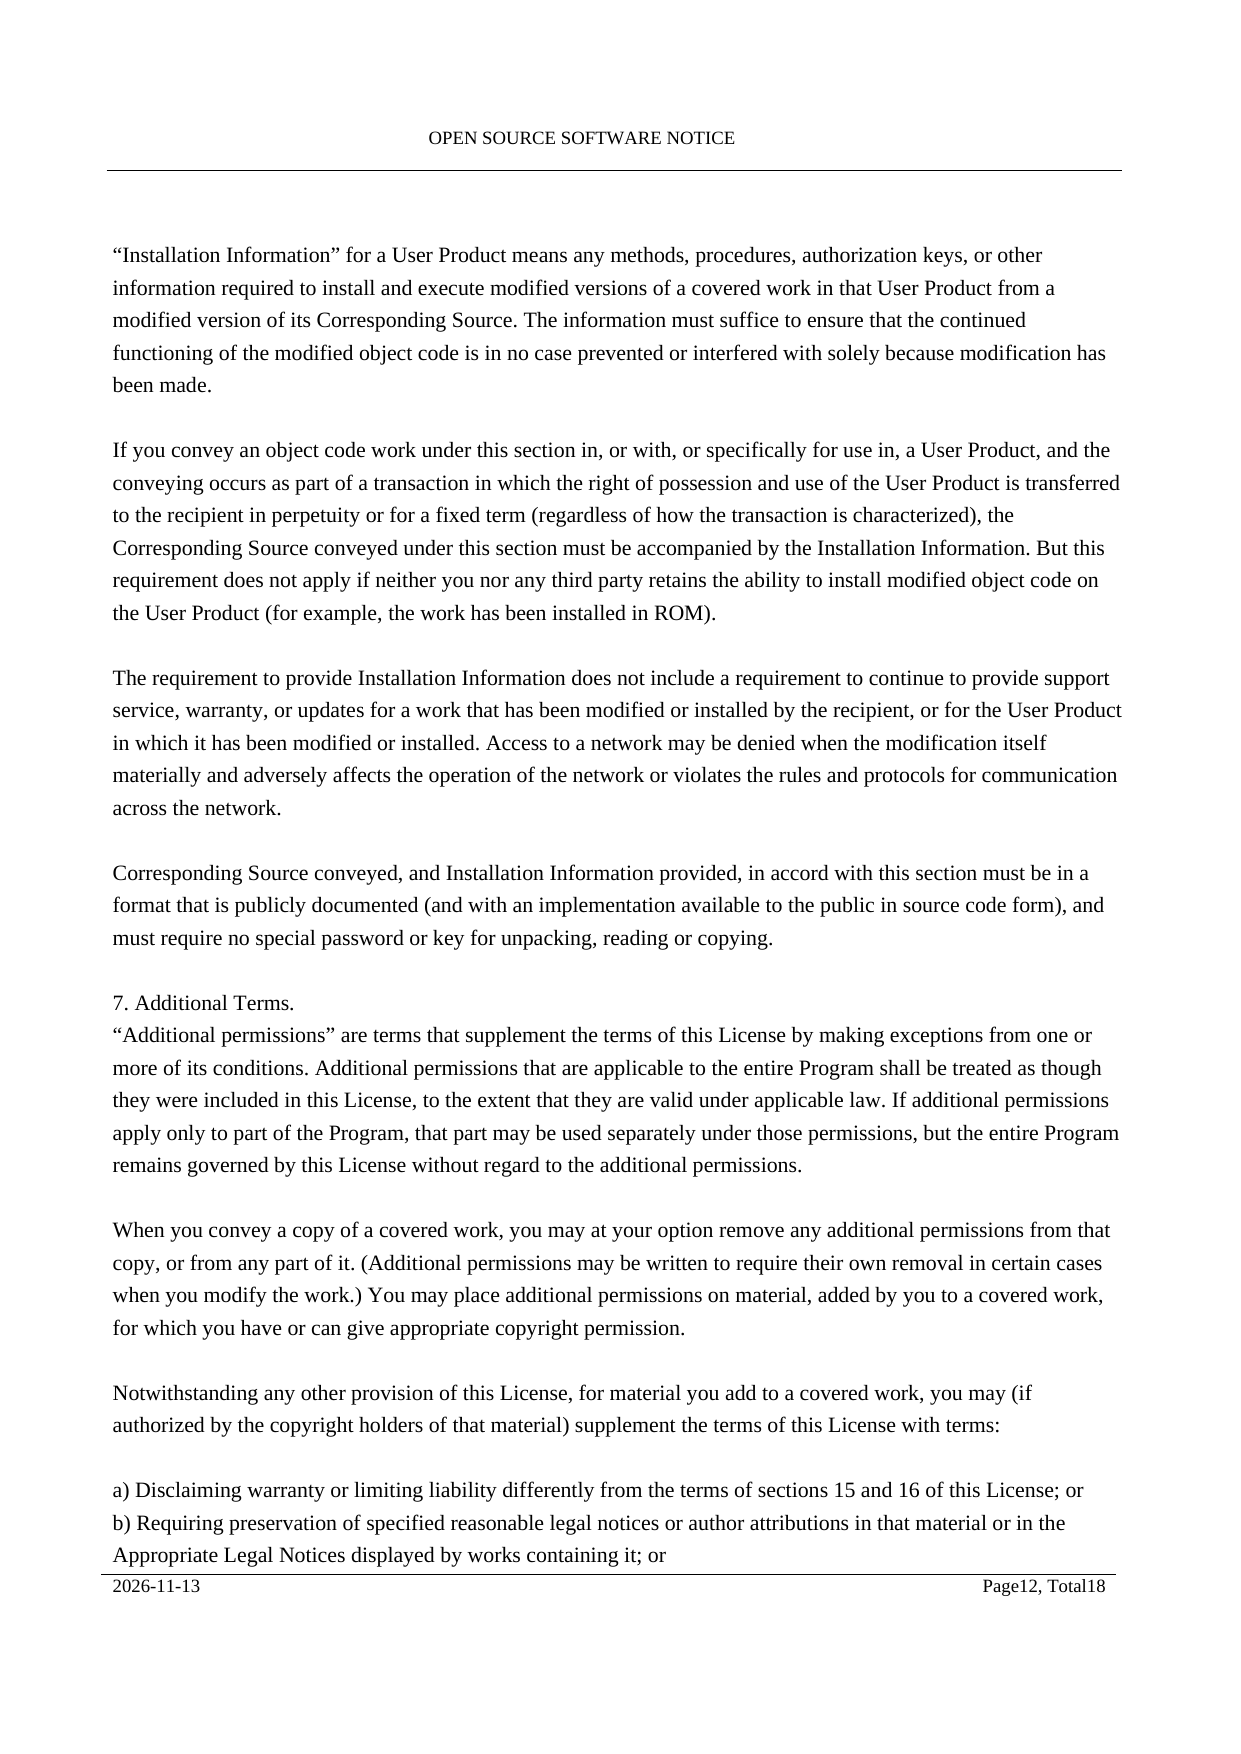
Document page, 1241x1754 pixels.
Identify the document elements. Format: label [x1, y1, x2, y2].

text [112, 206, 1128, 1571]
